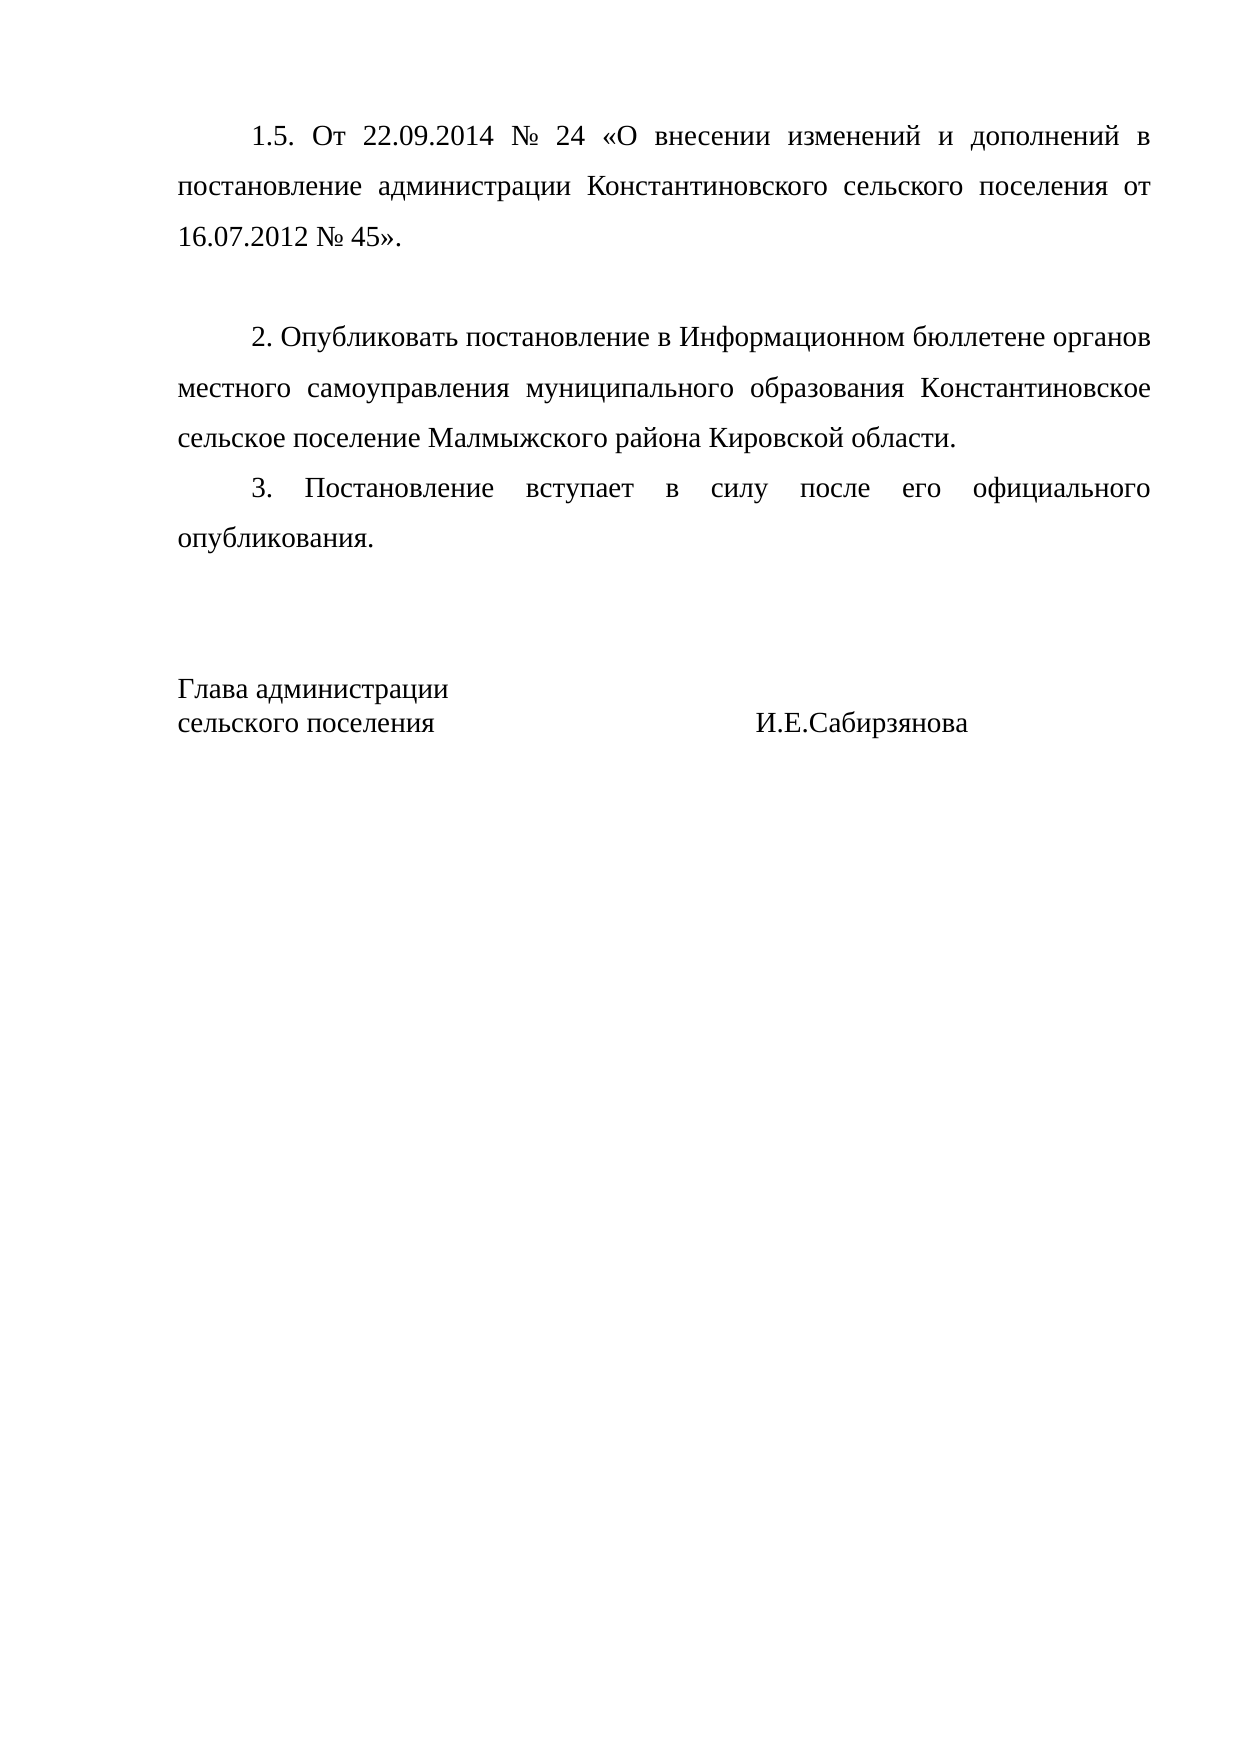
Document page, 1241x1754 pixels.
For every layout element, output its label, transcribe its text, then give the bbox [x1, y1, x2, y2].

text 3. Постановление вступает в силу после его официального опубликования. [177, 470, 1152, 554]
text 1.5. От 22.09.2014 № 24 «О внесении изменений и дополнений в постановление администрации Константиновского сельского поселения от 16.07.2012 № 45». [177, 118, 1152, 252]
text сельского поселения И.Е.Сабирзянова [177, 705, 1152, 739]
text Глава администрации [177, 672, 1152, 705]
text 2. Опубликовать постановление в Информационном бюллетене органов местного самоуправления муниципального образования Константиновское сельское поселение Малмыжского района Кировской области. [177, 319, 1152, 453]
